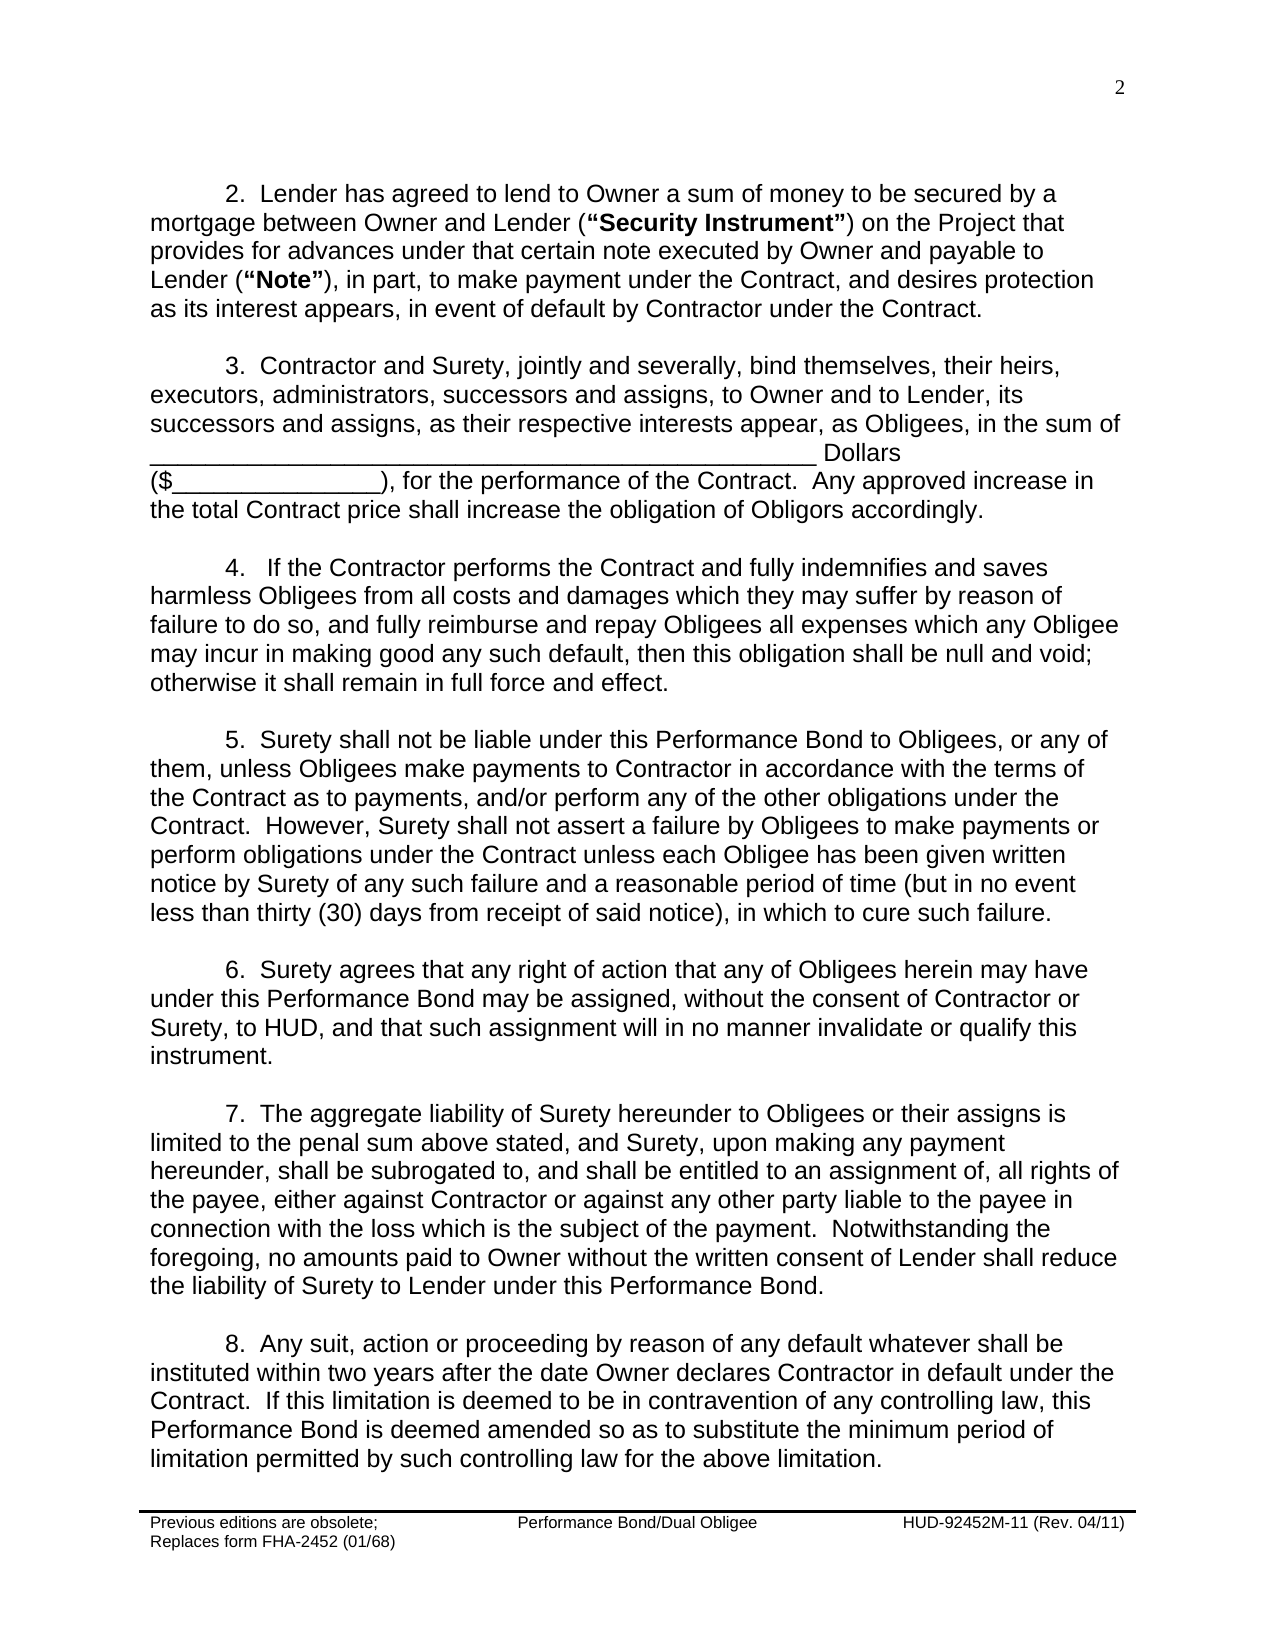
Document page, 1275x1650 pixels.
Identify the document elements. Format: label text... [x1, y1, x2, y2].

text 7. The aggregate liability of Surety hereunder to Obligees or their assigns is limited to the penal sum above stated, and Surety, upon making any payment hereunder, shall be subrogated to, and shall be entitled to an assignment of, all rights of the payee, either against Contractor or against any other party liable to the payee in connection with the loss which is the subject of the payment. Notwithstanding the foregoing, no amounts paid to Owner without the written consent of Lender shall reduce the liability of Surety to Lender under this Performance Bond. [150, 1099, 1125, 1300]
text 3. Contractor and Surety, jointly and severally, bind themselves, their heirs, executors, administrators, successors and assigns, to Owner and to Lender, its successors and assigns, as their respective interests appear, as Obligees, in the sum of ________________________________________________ Dollars ($_______________), for the performance of the Contract. Any approved increase in the total Contract price shall increase the obligation of Obligors accordingly. [150, 351, 1125, 524]
text 2. Lender has agreed to lend to Owner a sum of money to be secured by a mortgage between Owner and Lender (“Security Instrument”) on the Project that provides for advances under that certain note executed by Owner and payable to Lender (“Note”), in part, to make payment under the Contract, and desires protection as its interest appears, in event of default by Contractor under the Contract. [150, 179, 1125, 322]
text 5. Surety shall not be liable under this Performance Bond to Obligees, or any of them, unless Obligees make payments to Contractor in accordance with the terms of the Contract as to payments, and/or perform any of the other obligations under the Contract. However, Surety shall not assert a failure by Obligees to make payments or perform obligations under the Contract unless each Obligee has been given written notice by Surety of any such failure and a reasonable period of time (but in no event less than thirty (30) days from receipt of said notice), in which to cure such failure. [150, 725, 1125, 926]
text 6. Surety agrees that any right of action that any of Obligees herein may have under this Performance Bond may be assigned, without the consent of Contractor or Surety, to HUD, and that such assignment will in no manner invalidate or qualify this instrument. [150, 955, 1125, 1070]
text 4. If the Contractor performs the Contract and fully indemnifies and saves harmless Obligees from all costs and damages which they may suffer by reason of failure to do so, and fully reimburse and repay Obligees all expenses which any Obligee may incur in making good any such default, then this obligation shall be null and void; otherwise it shall remain in full force and effect. [150, 552, 1125, 696]
text 8. Any suit, action or proceeding by reason of any default whatever shall be instituted within two years after the date Owner declares Contractor in default under the Contract. If this limitation is deemed to be in contravention of any controlling law, this Performance Bond is deemed amended so as to substitute the minimum period of limitation permitted by such controlling law for the above limitation. [150, 1329, 1125, 1472]
